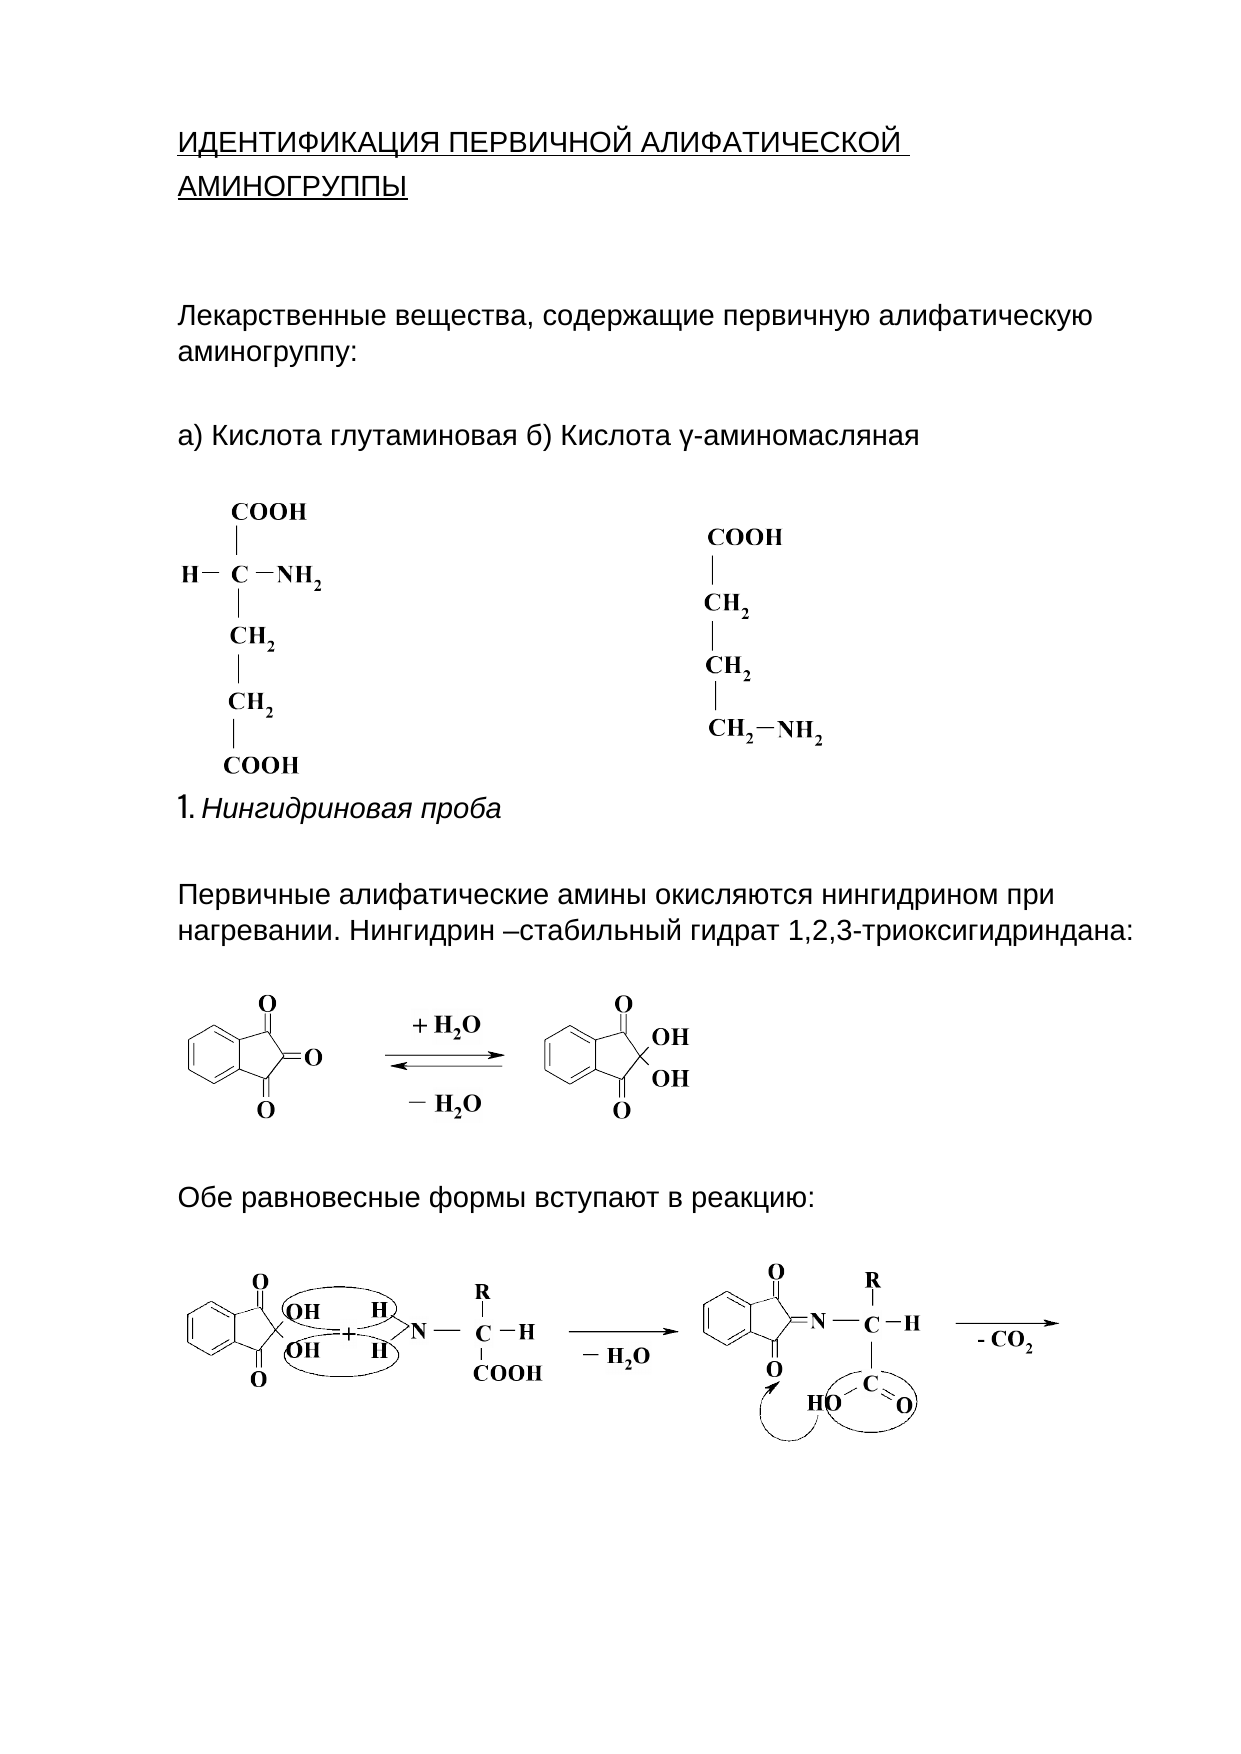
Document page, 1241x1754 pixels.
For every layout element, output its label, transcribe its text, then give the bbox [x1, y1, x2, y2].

picture [177, 990, 695, 1129]
picture [177, 1258, 1067, 1454]
picture [177, 497, 828, 784]
